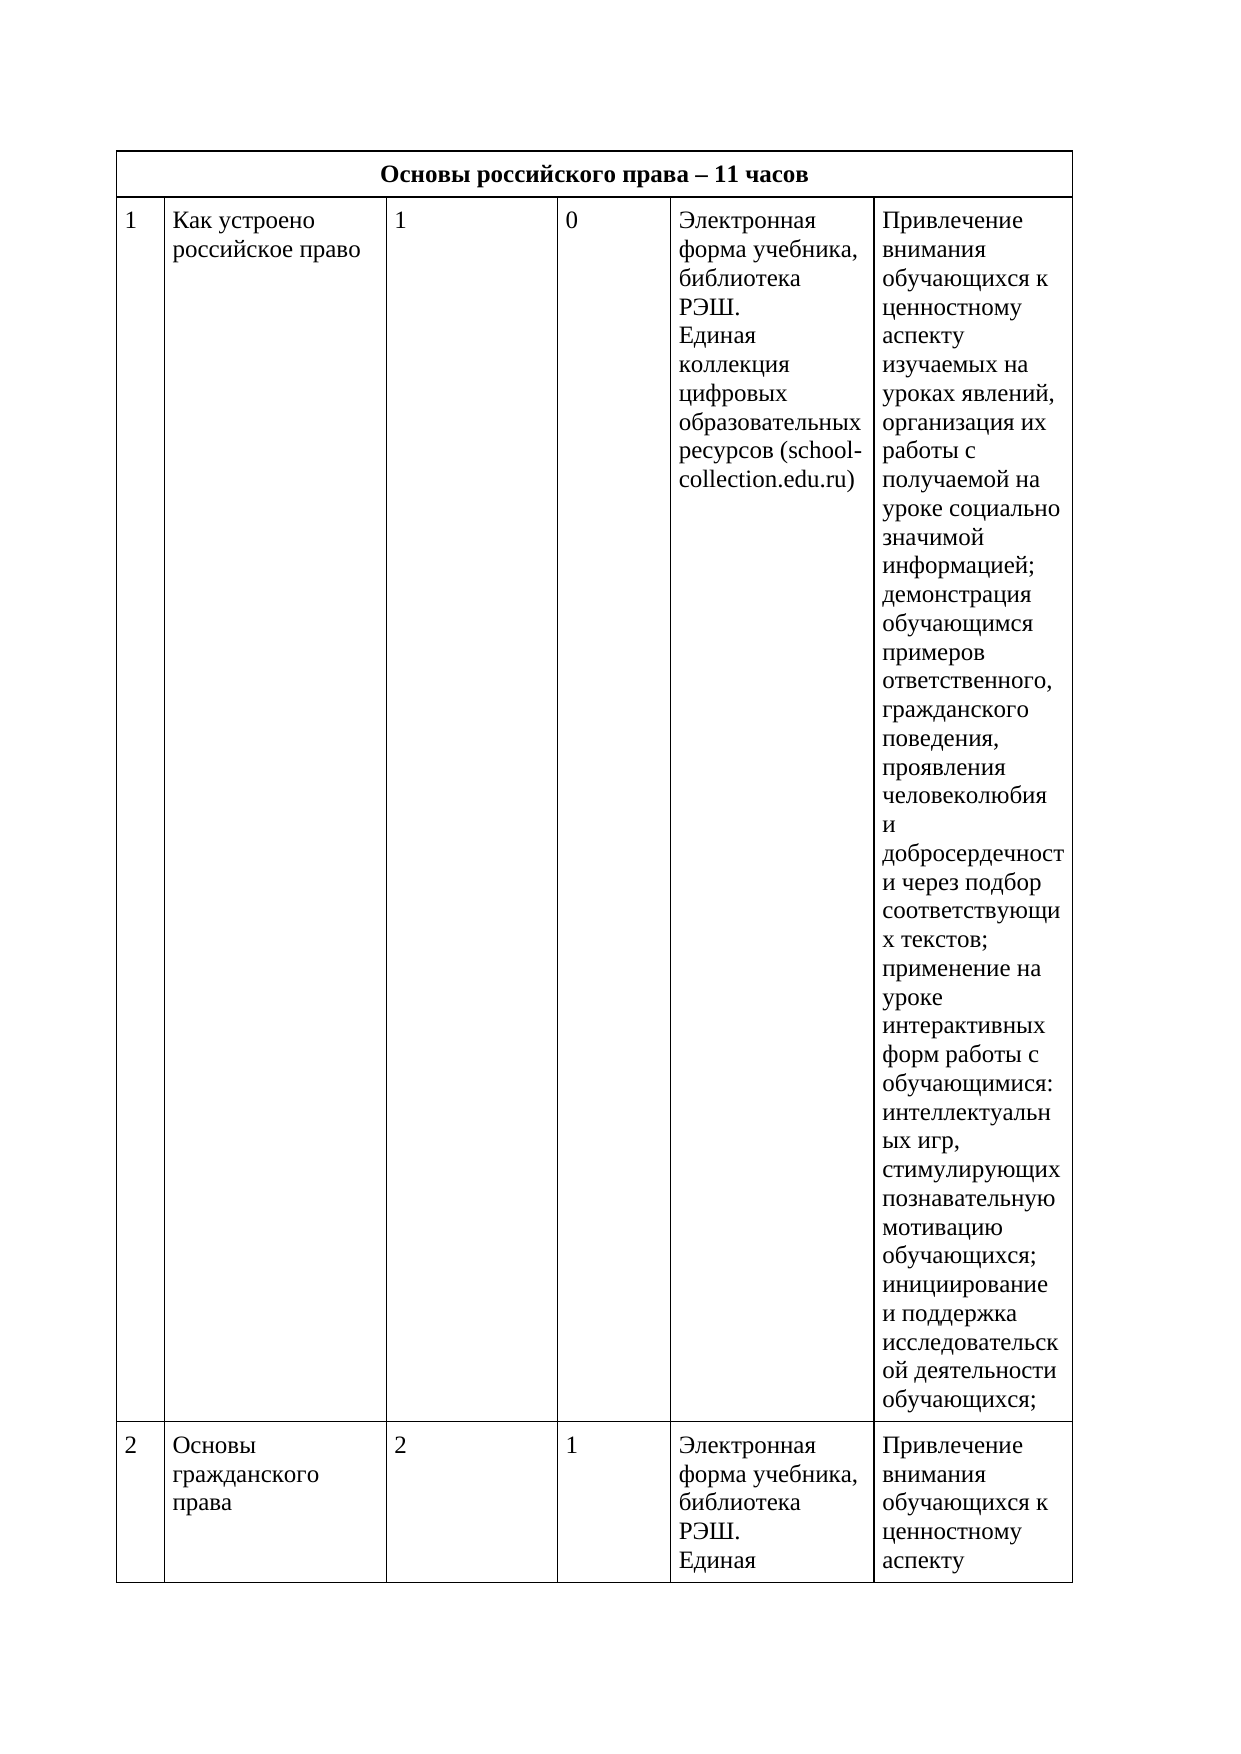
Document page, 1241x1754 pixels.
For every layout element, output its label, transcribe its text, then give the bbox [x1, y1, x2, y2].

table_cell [695, 152, 873, 1202]
table_cell 1 [117, 1250, 164, 1582]
table_cell 1 [387, 1250, 557, 1582]
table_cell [875, 1250, 1072, 1582]
table_cell Основы российского права – 11 часов [117, 1204, 1072, 1248]
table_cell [165, 1250, 386, 1582]
table_cell 2 [387, 152, 557, 1202]
table_cell 0 [558, 152, 693, 1202]
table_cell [165, 152, 386, 1202]
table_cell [671, 1250, 873, 1582]
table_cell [875, 152, 1072, 1202]
table_cell 0 [558, 1250, 670, 1582]
table_cell 3 [117, 152, 164, 1202]
